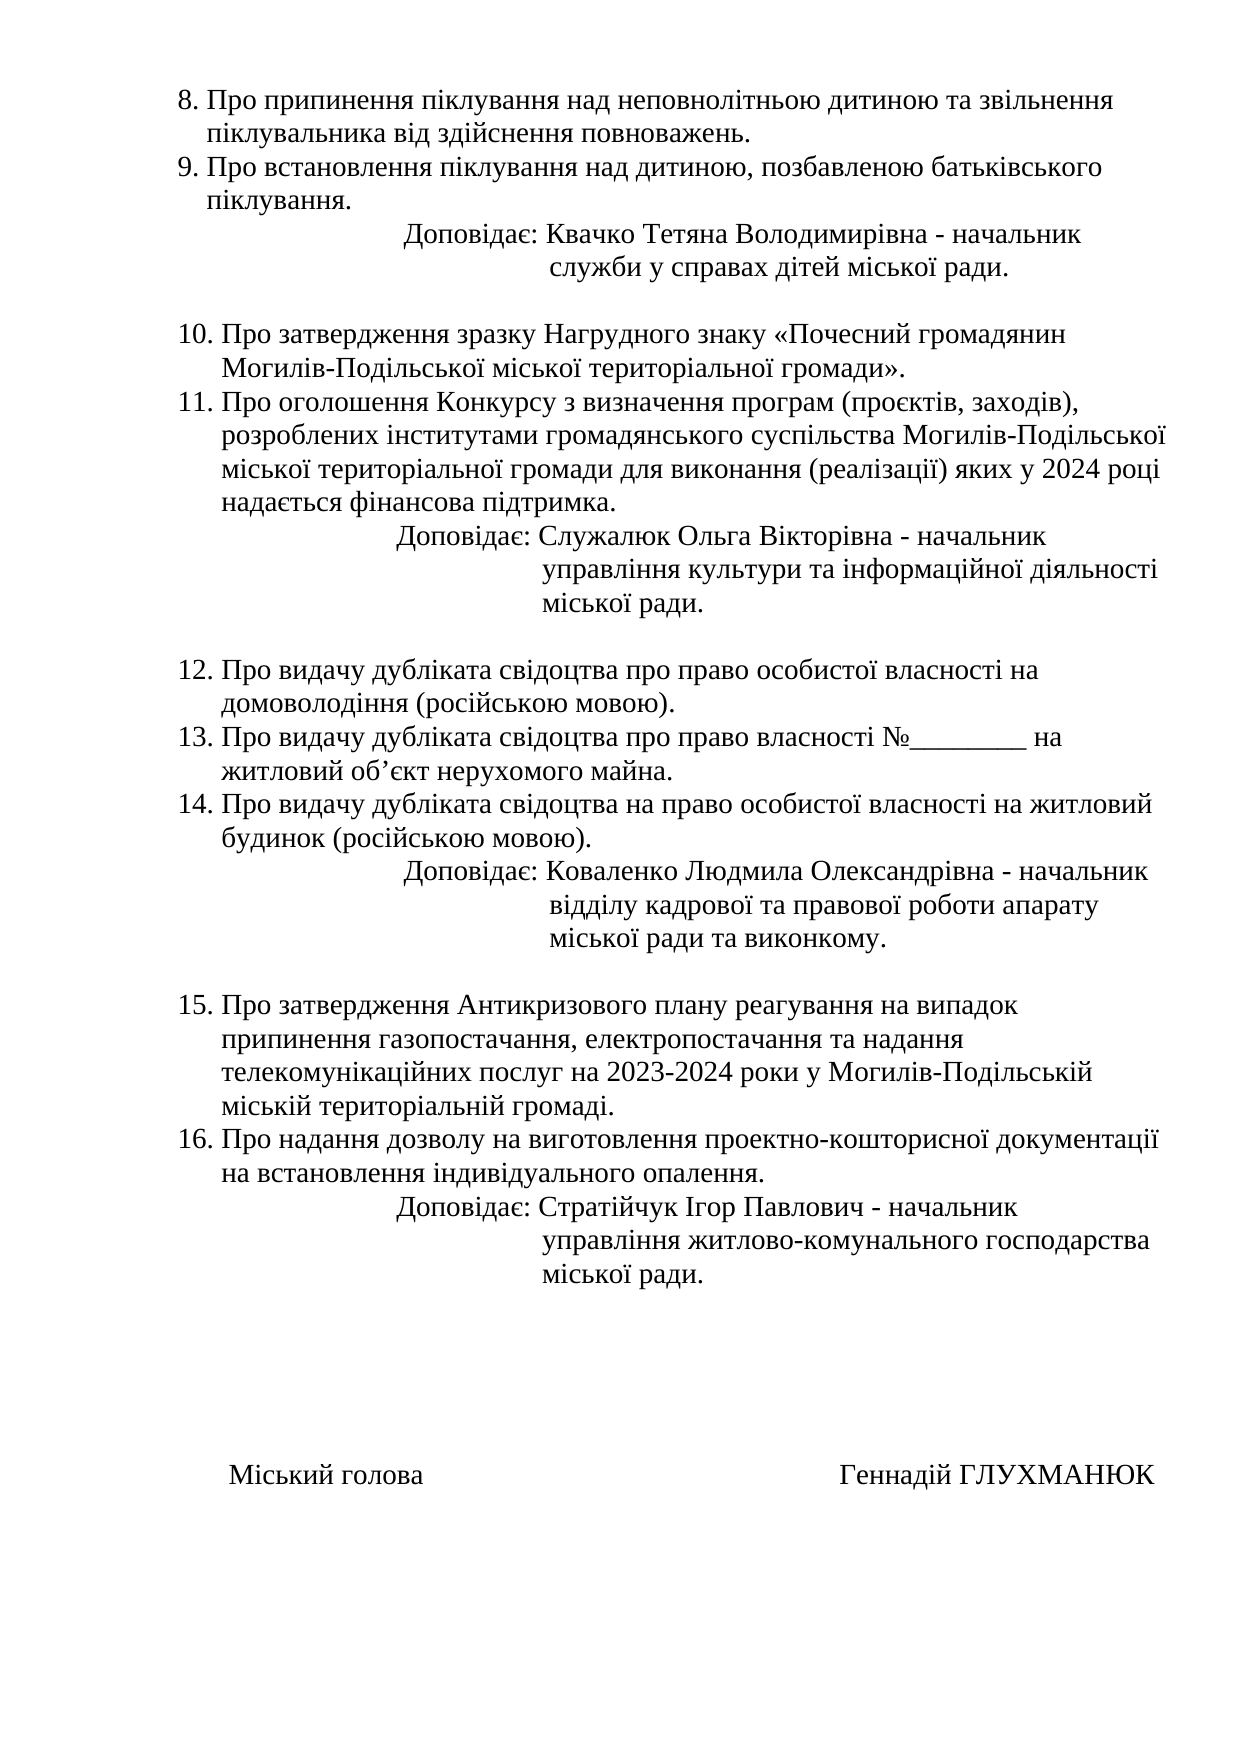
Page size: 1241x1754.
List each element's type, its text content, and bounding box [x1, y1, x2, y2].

text Доповідає: Квачко Тетяна Володимирівна - начальник [177, 216, 1167, 249]
text міської територіальної громади для виконання (реалізації) яких у 2024 році [177, 451, 1167, 484]
text піклування. [177, 182, 1167, 216]
text 9. Про встановлення піклування над дитиною, позбавленою батьківського [177, 149, 1167, 182]
text будинок (російською мовою). [177, 820, 1167, 853]
text міської ради. [177, 585, 1167, 618]
text телекомунікаційних послуг на 2023-2024 роки у Могилів-Подільській [177, 1054, 1167, 1088]
text 8. Про припинення піклування над неповнолітньою дитиною та звільнення [177, 82, 1167, 115]
text Доповідає: Стратійчук Ігор Павлович - начальник [177, 1189, 1167, 1222]
text 10. Про затвердження зразку Нагрудного знаку «Почесний громадянин [177, 317, 1167, 350]
text на встановлення індивідуального опалення. [177, 1155, 1167, 1189]
text 11. Про оголошення Конкурсу з визначення програм (проєктів, заходів), [177, 384, 1167, 417]
text 16. Про надання дозволу на виготовлення проектно-кошторисної документації [177, 1122, 1167, 1155]
text домоволодіння (російською мовою). [177, 686, 1167, 719]
text житловий об’єкт нерухомого майна. [177, 753, 1167, 786]
text міській територіальній громаді. [177, 1088, 1167, 1122]
text надається фінансова підтримка. [177, 484, 1167, 518]
text Доповідає: Коваленко Людмила Олександрівна - начальник [177, 853, 1167, 887]
text 14. Про видачу дубліката свідоцтва на право особистої власності на житловий [177, 786, 1167, 820]
text управління житлово-комунального господарства [177, 1222, 1167, 1256]
text 12. Про видачу дубліката свідоцтва про право особистої власності на [177, 652, 1167, 686]
text піклувальника від здійснення повноважень. [177, 115, 1167, 149]
text відділу кадрової та правової роботи апарату [177, 887, 1167, 920]
text міської ради. [177, 1256, 1167, 1289]
text Доповідає: Служалюк Ольга Вікторівна - начальник [177, 518, 1167, 551]
text 13. Про видачу дубліката свідоцтва про право власності №________ на [177, 719, 1167, 753]
text 15. Про затвердження Антикризового плану реагування на випадок [177, 987, 1167, 1021]
text припинення газопостачання, електропостачання та надання [177, 1021, 1167, 1054]
text міської ради та виконкому. [177, 920, 1167, 954]
text управління культури та інформаційної діяльності [177, 551, 1167, 585]
text Могилів-Подільської міської територіальної громади». [177, 350, 1167, 384]
text розроблених інститутами громадянського суспільства Могилів-Подільської [177, 417, 1167, 451]
text служби у справах дітей міської ради. [177, 249, 1167, 283]
text Міський голова Геннадій ГЛУХМАНЮК [177, 1457, 1167, 1491]
